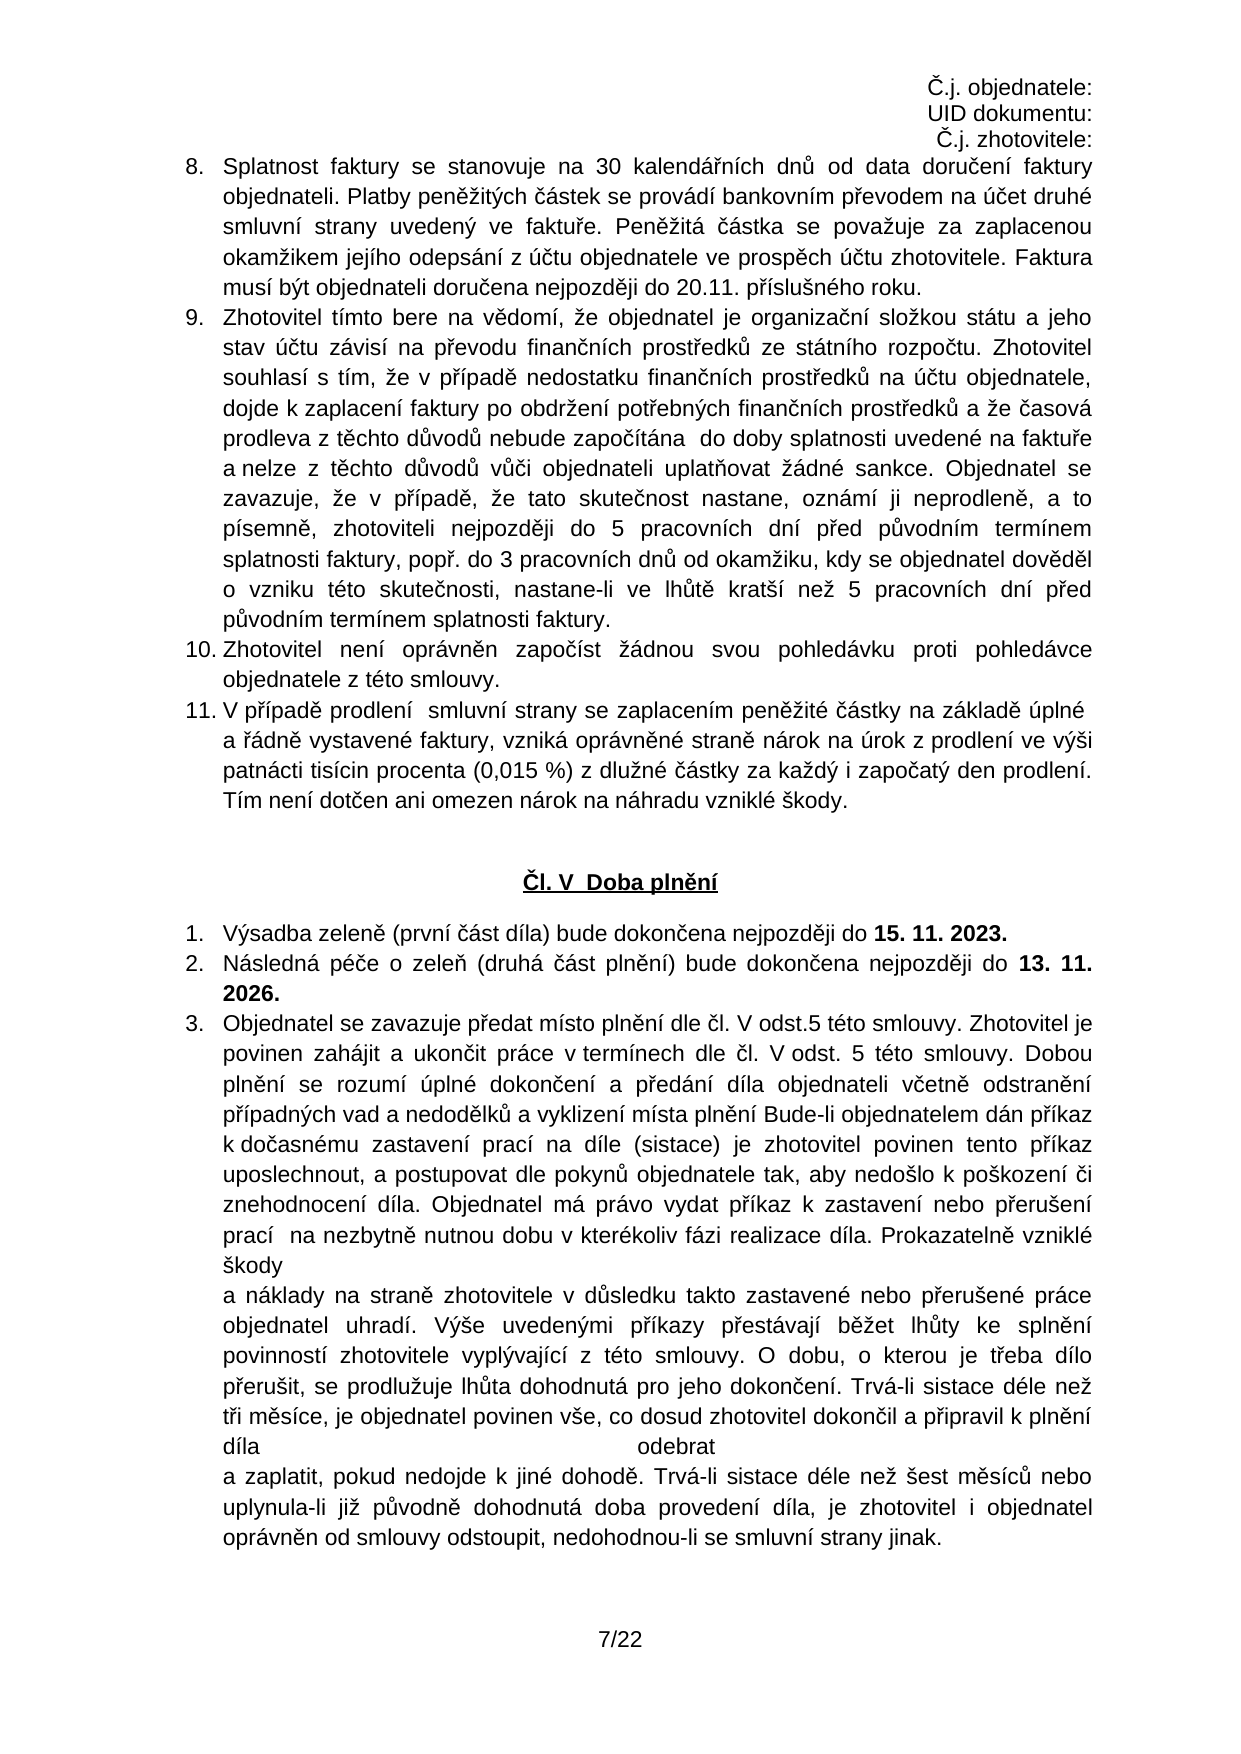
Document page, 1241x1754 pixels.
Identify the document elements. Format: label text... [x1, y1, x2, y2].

list Následná péče o zeleň (druhá část plnění) bude dokončena nejpozději do 13. 11. 2026. [185, 950, 1093, 1006]
list Objednatel se zavazuje předat místo plnění dle čl. V odst.5 této smlouvy. Zhotovitel je povinen zahájit a ukončit práce v termínech dle čl. V odst. 5 této smlouvy. Dobou plnění se rozumí úplné dokončení a předání díla objednateli včetně odstranění případných vad a nedodělků a vyklizení místa plnění Bude-li objednatelem dán příkaz k dočasnému zastavení prací na díle (sistace) je zhotovitel povinen tento příkaz uposlechnout, a postupovat dle pokynů objednatele tak, aby nedošlo k poškození či znehodnocení díla. Objednatel má právo vydat příkaz k zastavení nebo přerušení prací na nezbytně nutnou dobu v kterékoliv fázi realizace díla. Prokazatelně vzniklé škody a náklady na straně zhotovitele v důsledku takto zastavené nebo přerušené práce objednatel uhradí. Výše uvedenými příkazy přestávají běžet lhůty ke splnění povinností zhotovitele vyplývající z této smlouvy. O dobu, o kterou je třeba dílo přerušit, se prodlužuje lhůta dohodnutá pro jeho dokončení. Trvá-li sistace déle než tři měsíce, je objednatel povinen vše, co dosud zhotovitel dokončil a připravil k plnění díla odebrat a zaplatit, pokud nedojde k jiné dohodě. Trvá-li sistace déle než šest měsíců nebo uplynula-li již původně dohodnutá doba provedení díla, je zhotovitel i objednatel oprávněn od smlouvy odstoupit, nedohodnou-li se smluvní strany jinak. [185, 1010, 1093, 1550]
list Zhotovitel tímto bere na vědomí, že objednatel je organizační složkou státu a jeho stav účtu závisí na převodu finančních prostředků ze státního rozpočtu. Zhotovitel souhlasí s tím, že v případě nedostatku finančních prostředků na účtu objednatele, dojde k zaplacení faktury po obdržení potřebných finančních prostředků a že časová prodleva z těchto důvodů nebude započítána do doby splatnosti uvedené na faktuře a nelze z těchto důvodů vůči objednateli uplatňovat žádné sankce. Objednatel se zavazuje, že v případě, že tato skutečnost nastane, oznámí ji neprodleně, a to písemně, zhotoviteli nejpozději do 5 pracovních dní před původním termínem splatnosti faktury, popř. do 3 pracovních dnů od okamžiku, kdy se objednatel dověděl o vzniku této skutečnosti, nastane-li ve lhůtě kratší než 5 pracovních dní před původním termínem splatnosti faktury. [185, 304, 1093, 632]
text Čl. V Doba plnění [148, 868, 1093, 895]
list Zhotovitel není oprávněn započíst žádnou svou pohledávku proti pohledávce objednatele z této smlouvy. [185, 636, 1093, 693]
list Splatnost faktury se stanovuje na 30 kalendářních dnů od data doručení faktury objednateli. Platby peněžitých částek se provádí bankovním převodem na účet druhé smluvní strany uvedený ve faktuře. Peněžitá částka se považuje za zaplacenou okamžikem jejího odepsání z účtu objednatele ve prospěch účtu zhotovitele. Faktura musí být objednateli doručena nejpozději do 20.11. příslušného roku. [185, 153, 1093, 300]
list V případě prodlení smluvní strany se zaplacením peněžité částky na základě úplné a řádně vystavené faktury, vzniká oprávněné straně nárok na úrok z prodlení ve výši patnácti tisícin procenta (0,015 %) z dlužné částky za každý i započatý den prodlení. Tím není dotčen ani omezen nárok na náhradu vzniklé škody. [185, 697, 1093, 813]
list Výsadba zeleně (první část díla) bude dokončena nejpozději do 15. 11. 2023. [185, 919, 1093, 946]
